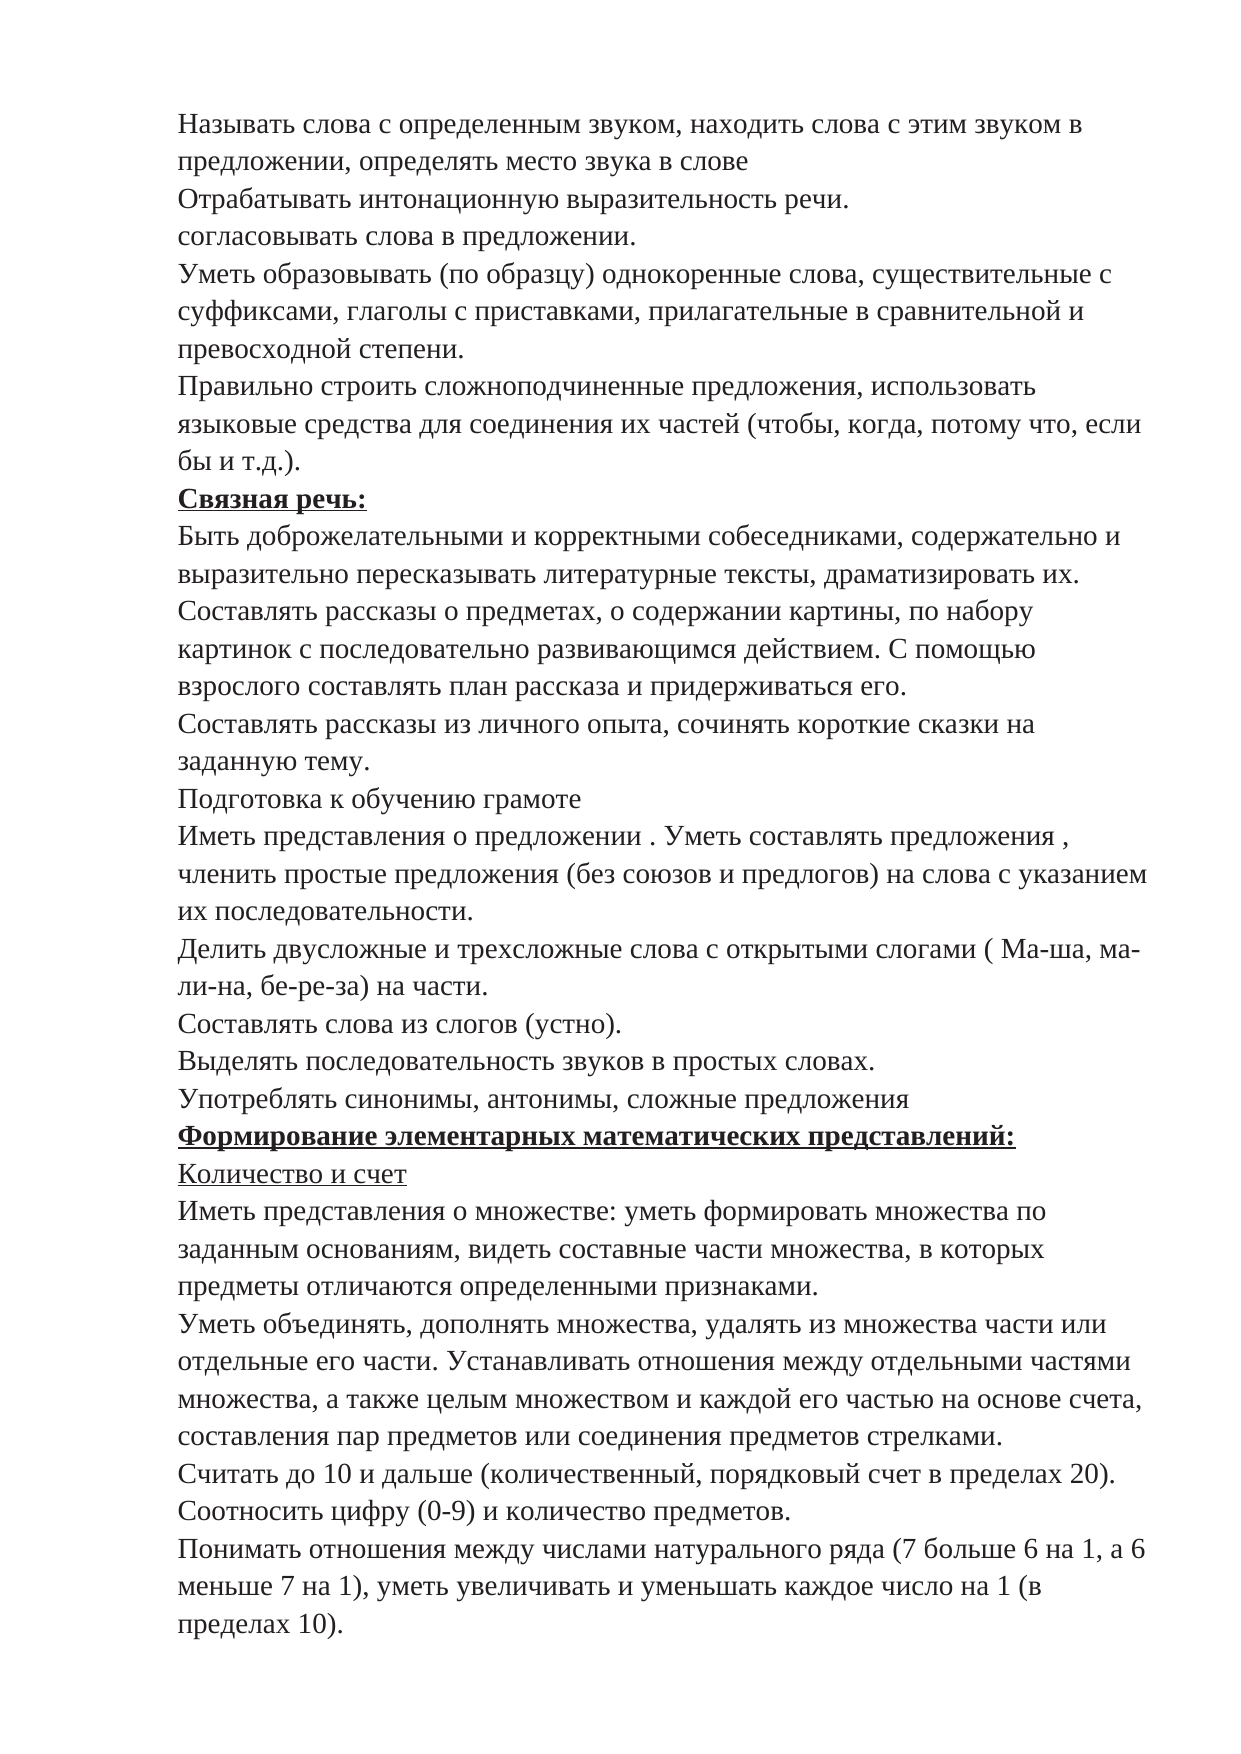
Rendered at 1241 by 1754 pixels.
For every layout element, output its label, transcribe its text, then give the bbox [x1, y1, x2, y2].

text Называть слова с определенным звуком, находить слова с этим звуком в предложении, определять место звука в слове [177, 102, 1152, 177]
text Составлять рассказы из личного опыта, сочинять короткие сказки на заданную тему. [177, 702, 1152, 777]
text Количество и счет [177, 1152, 1152, 1189]
text Соотносить цифру (0-9) и количество предметов. [177, 1489, 1152, 1527]
text Иметь представления о предложении . Уметь составлять предложения , членить простые предложения (без союзов и предлогов) на слова с указанием их последовательности. [177, 814, 1152, 927]
text Уметь образовывать (по образцу) однокоренные слова, существительные с суффиксами, глаголы с приставками, прилагательные в сравнительной и превосходной степени. [177, 252, 1152, 364]
text Иметь представления о множестве: уметь формировать множества по заданным основаниям, видеть составные части множества, в которых предметы отличаются определенными признаками. [177, 1189, 1152, 1302]
text Понимать отношения между числами натурального ряда (7 больше 6 на 1, а 6 меньше 7 на 1), уметь увеличивать и уменьшать каждое число на 1 (в пределах 10). [177, 1527, 1152, 1639]
text Подготовка к обучению грамоте [177, 777, 1152, 814]
text Связная речь: [177, 477, 1152, 514]
text Употреблять синонимы, антонимы, сложные предложения [177, 1077, 1152, 1114]
text Быть доброжелательными и корректными собеседниками, содержательно и выразительно пересказывать литературные тексты, драматизировать их. [177, 514, 1152, 589]
text Уметь объединять, дополнять множества, удалять из множества части или отдельные его части. Устанавливать отношения между отдельными частями множества, а также целым множеством и каждой его частью на основе счета, составления пар предметов или соединения предметов стрелками. [177, 1302, 1152, 1452]
text Отрабатывать интонационную выразительность речи. [177, 177, 1152, 214]
text Составлять рассказы о предметах, о содержании картины, по набору картинок с последовательно развивающимся действием. С помощью взрослого составлять план рассказа и придерживаться его. [177, 589, 1152, 702]
text Выделять последовательность звуков в простых словах. [177, 1039, 1152, 1077]
text Делить двусложные и трехсложные слова с открытыми слогами ( Ма-ша, ма-ли-на, бе-ре-за) на части. [177, 927, 1152, 1002]
text согласовывать слова в предложении. [177, 214, 1152, 252]
text Считать до 10 и дальше (количественный, порядковый счет в пределах 20). [177, 1452, 1152, 1489]
text Правильно строить сложноподчиненные предложения, использовать языковые средства для соединения их частей (чтобы, когда, потому что, если бы и т.д.). [177, 364, 1152, 477]
text Формирование элементарных математических представлений: [177, 1114, 1152, 1152]
text Составлять слова из слогов (устно). [177, 1002, 1152, 1039]
